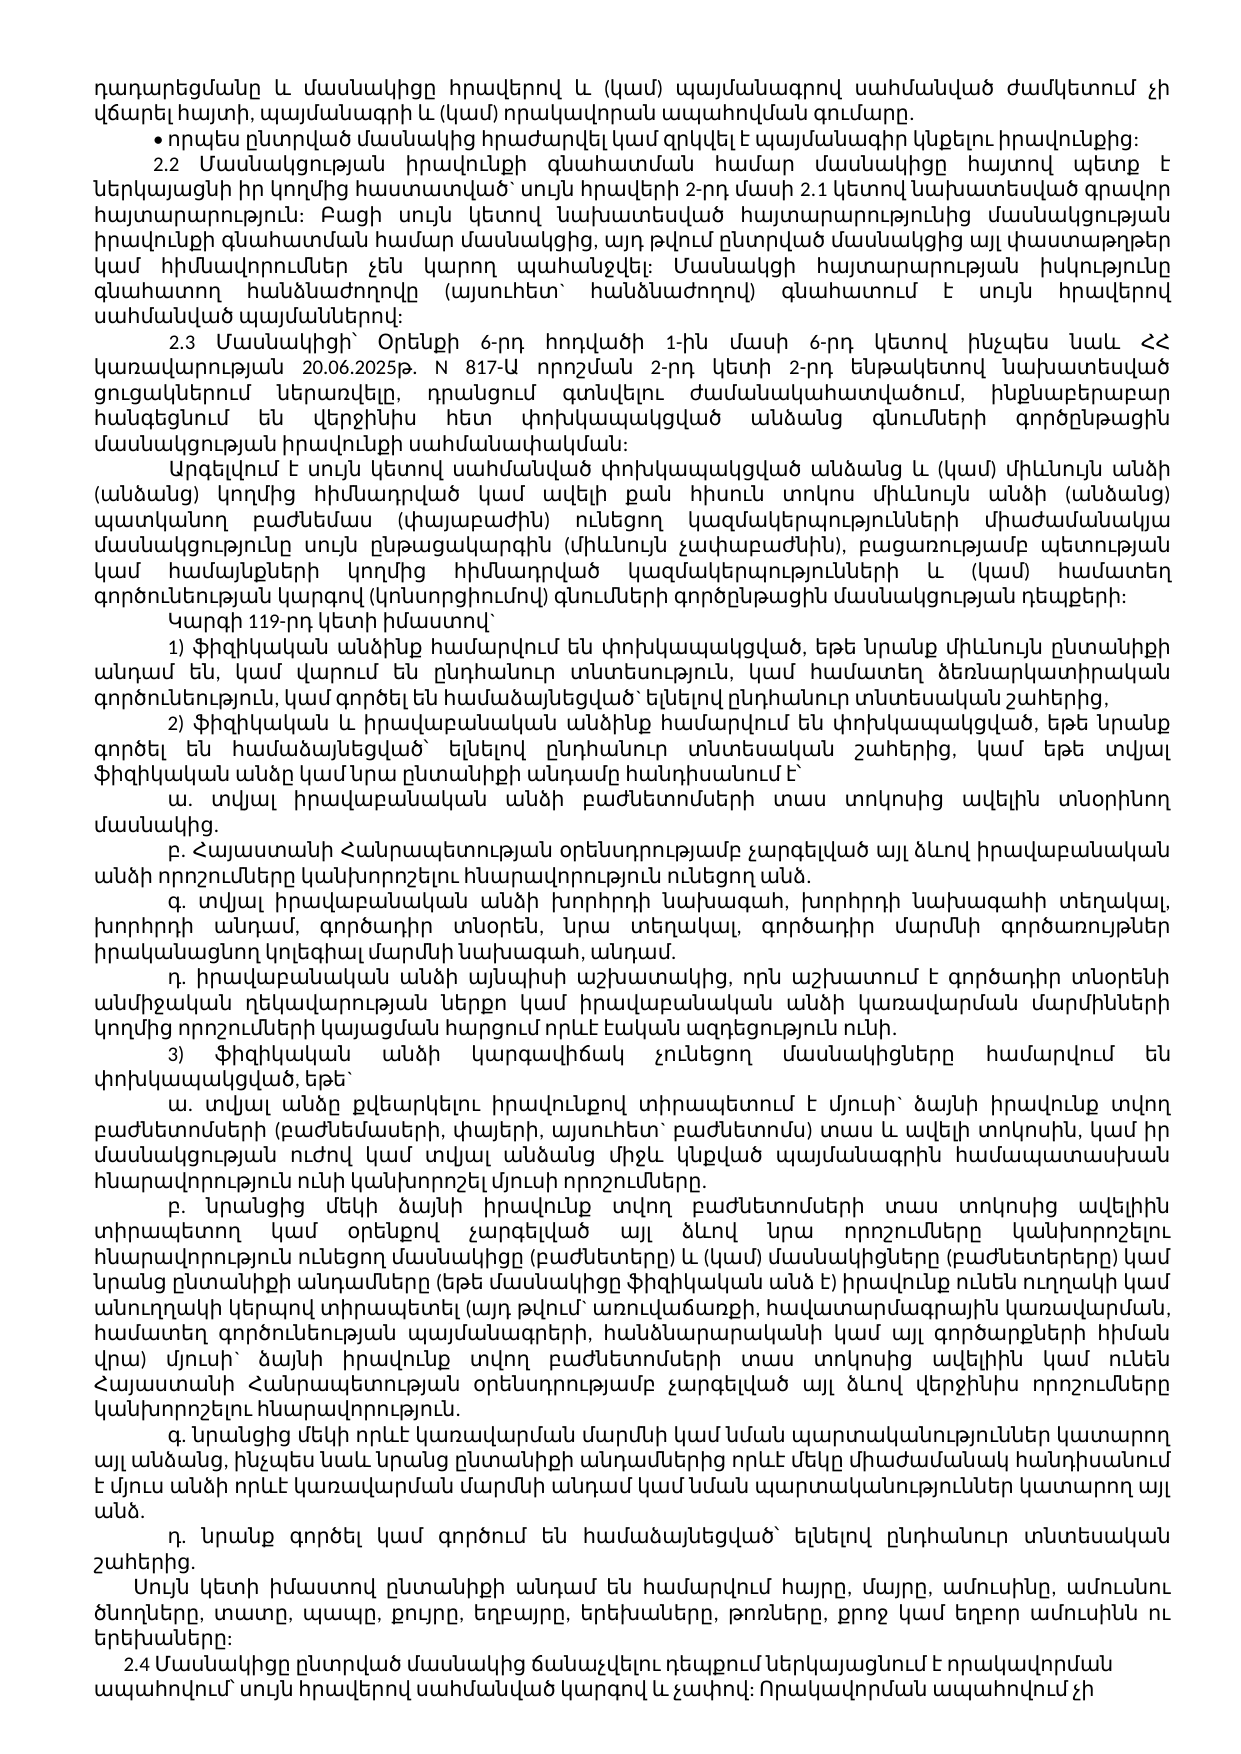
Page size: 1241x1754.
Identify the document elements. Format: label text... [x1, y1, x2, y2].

text ա. տվյալ անձը քվեարկելու իրավունքով տիրապետում է մյուսի` ձայնի իրավունք տվող բաժնետոմսերի (բաժնեմասերի, փայերի, այսուհետ` բաժնետոմս) տաս և ավելի տոկոսին, կամ իր մասնակցության ուժով կամ տվյալ անձանց միջև կնքված պայմանագրին համապատասխան հնարավորություն ունի կանխորոշել մյուսի որոշումները. [94, 1092, 1171, 1193]
text 1) ֆիզիկական անձինք համարվում են փոխկապակցված, եթե նրանք միևնույն ընտանիքի անդամ են, կամ վարում են ընդհանուր տնտեսություն, կամ համատեղ ձեռնարկատիրական գործունեություն, կամ գործել են համաձայնեցված` ելնելով ընդհանուր տնտեսական շահերից, [94, 634, 1171, 710]
text 2.2 Մասնակցության իրավունքի գնահատման համար մասնակիցը հայտով պետք է ներկայացնի իր կողմից հաստատված` սույն հրավերի 2-րդ մասի 2.1 կետով նախատեսված գրավոր հայտարարություն: Բացի սույն կետով նախատեսված հայտարարությունից մասնակցության իրավունքի գնահատման համար մասնակցից, այդ թվում ընտրված մասնակցից այլ փաստաթղթեր կամ հիմնավորումներ չեն կարող պահանջվել: Մասնակցի հայտարարության իսկությունը գնահատող հանձնաժողովը (այսուհետ` հանձնաժողով) գնահատում է սույն հրավերով սահմանված պայմաններով: [94, 151, 1171, 329]
text Սույն կետի իմաստով ընտանիքի անդամ են համարվում հայրը, մայրը, ամուսինը, ամուսնու ծնողները, տատը, պապը, քույրը, եղբայրը, երեխաները, թոռները, քրոջ կամ եղբոր ամուսինն ու երեխաները: [94, 1574, 1171, 1651]
text 2.3 Մասնակիցի՝ Օրենքի 6-րդ հոդվածի 1-ին մասի 6-րդ կետով ինչպես նաև ՀՀ կառավարության 20.06.2025թ. N 817-Ա որոշման 2-րդ կետի 2-րդ ենթակետով նախատեսված ցուցակներում ներառվելը, դրանցում գտնվելու ժամանակահատվածում, ինքնաբերաբար հանգեցնում են վերջինիս հետ փոխկապակցված անձանց գնումների գործընթացին մասնակցության իրավունքի սահմանափակման: [94, 329, 1171, 456]
text ա. տվյալ իրավաբանական անձի բաժնետոմսերի տաս տոկոսից ավելին տնօրինող մասնակից. [94, 787, 1171, 837]
text գ. նրանցից մեկի որևէ կառավարման մարմնի կամ նման պարտականություններ կատարող այլ անձանց, ինչպես նաև նրանց ընտանիքի անդամներից որևէ մեկը միաժամանակ հանդիսանում է մյուս անձի որևէ կառավարման մարմնի անդամ կամ նման պարտականություններ կատարող այլ անձ. [94, 1422, 1171, 1524]
text 2) ֆիզիկական և իրավաբանական անձինք համարվում են փոխկապակցված, եթե նրանք գործել են համաձայնեցված՝ ելնելով ընդհանուր տնտեսական շահերից, կամ եթե տվյալ ֆիզիկական անձը կամ նրա ընտանիքի անդամը հանդիսանում է՝ [94, 710, 1171, 787]
text դ. նրանք գործել կամ գործում են համաձայնեցված՝ ելնելով ընդհանուր տնտեսական շահերից. [94, 1524, 1171, 1574]
text 3) ֆիզիկական անձի կարգավիճակ չունեցող մասնակիցները համարվում են փոխկապակցված, եթե` [94, 1041, 1171, 1092]
text Կարգի 119-րդ կետի իմաստով` [94, 609, 1171, 634]
text դ. իրավաբանական անձի այնպիսի աշխատակից, որն աշխատում է գործադիր տնօրենի անմիջական ղեկավարության ներքո կամ իրավաբանական անձի կառավարման մարմինների կողմից որոշումների կայացման հարցում որևէ էական ազդեցություն ունի. [94, 964, 1171, 1041]
text գ. տվյալ իրավաբանական անձի խորհրդի նախագահ, խորհրդի նախագահի տեղակալ, խորհրդի անդամ, գործադիր տնօրեն, նրա տեղակալ, գործադիր մարմնի գործառույթներ իրականացնող կոլեգիալ մարմնի նախագահ, անդամ. [94, 888, 1171, 964]
text Արգելվում է սույն կետով սահմանված փոխկապակցված անձանց և (կամ) միևնույն անձի (անձանց) կողմից հիմնադրված կամ ավելի քան հիսուն տոկոս միևնույն անձի (անձանց) պատկանող բաժնեմաս (փայաբաժին) ունեցող կազմակերպությունների միաժամանակյա մասնակցությունը սույն ընթացակարգին (միևնույն չափաբաժնին), բացառությամբ պետության կամ համայնքների կողմից հիմնադրված կազմակերպությունների և (կամ) համատեղ գործունեության կարգով (կոնսորցիումով) գնումների գործընթացին մասնակցության դեպքերի: [94, 456, 1171, 609]
text բ. Հայաստանի Հանրապետության օրենսդրությամբ չարգելված այլ ձևով իրավաբանական անձի որոշումները կանխորոշելու հնարավորություն ունեցող անձ. [94, 837, 1171, 888]
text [94, 75, 1171, 126]
text բ. նրանցից մեկի ձայնի իրավունք տվող բաժնետոմսերի տաս տոկոսից ավելիին տիրապետող կամ օրենքով չարգելված այլ ձևով նրա որոշումները կանխորոշելու հնարավորություն ունեցող մասնակիցը (բաժնետերը) և (կամ) մասնակիցները (բաժնետերերը) կամ նրանց ընտանիքի անդամները (եթե մասնակիցը ֆիզիկական անձ է) իրավունք ունեն ուղղակի կամ անուղղակի կերպով տիրապետել (այդ թվում` առուվաճառքի, հավատարմագրային կառավարման, համատեղ գործունեության պայմանագրերի, հանձնարարականի կամ այլ գործարքների հիման վրա) մյուսի` ձայնի իրավունք տվող բաժնետոմսերի տաս տոկոսից ավելիին կամ ունեն Հայաստանի Հանրապետության օրենսդրությամբ չարգելված այլ ձևով վերջինիս որոշումները կանխորոշելու հնարավորություն. [94, 1193, 1171, 1422]
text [94, 1651, 1171, 1702]
text • որպես ընտրված մասնակից հրաժարվել կամ զրկվել է պայմանագիր կնքելու իրավունքից: [94, 126, 1171, 151]
